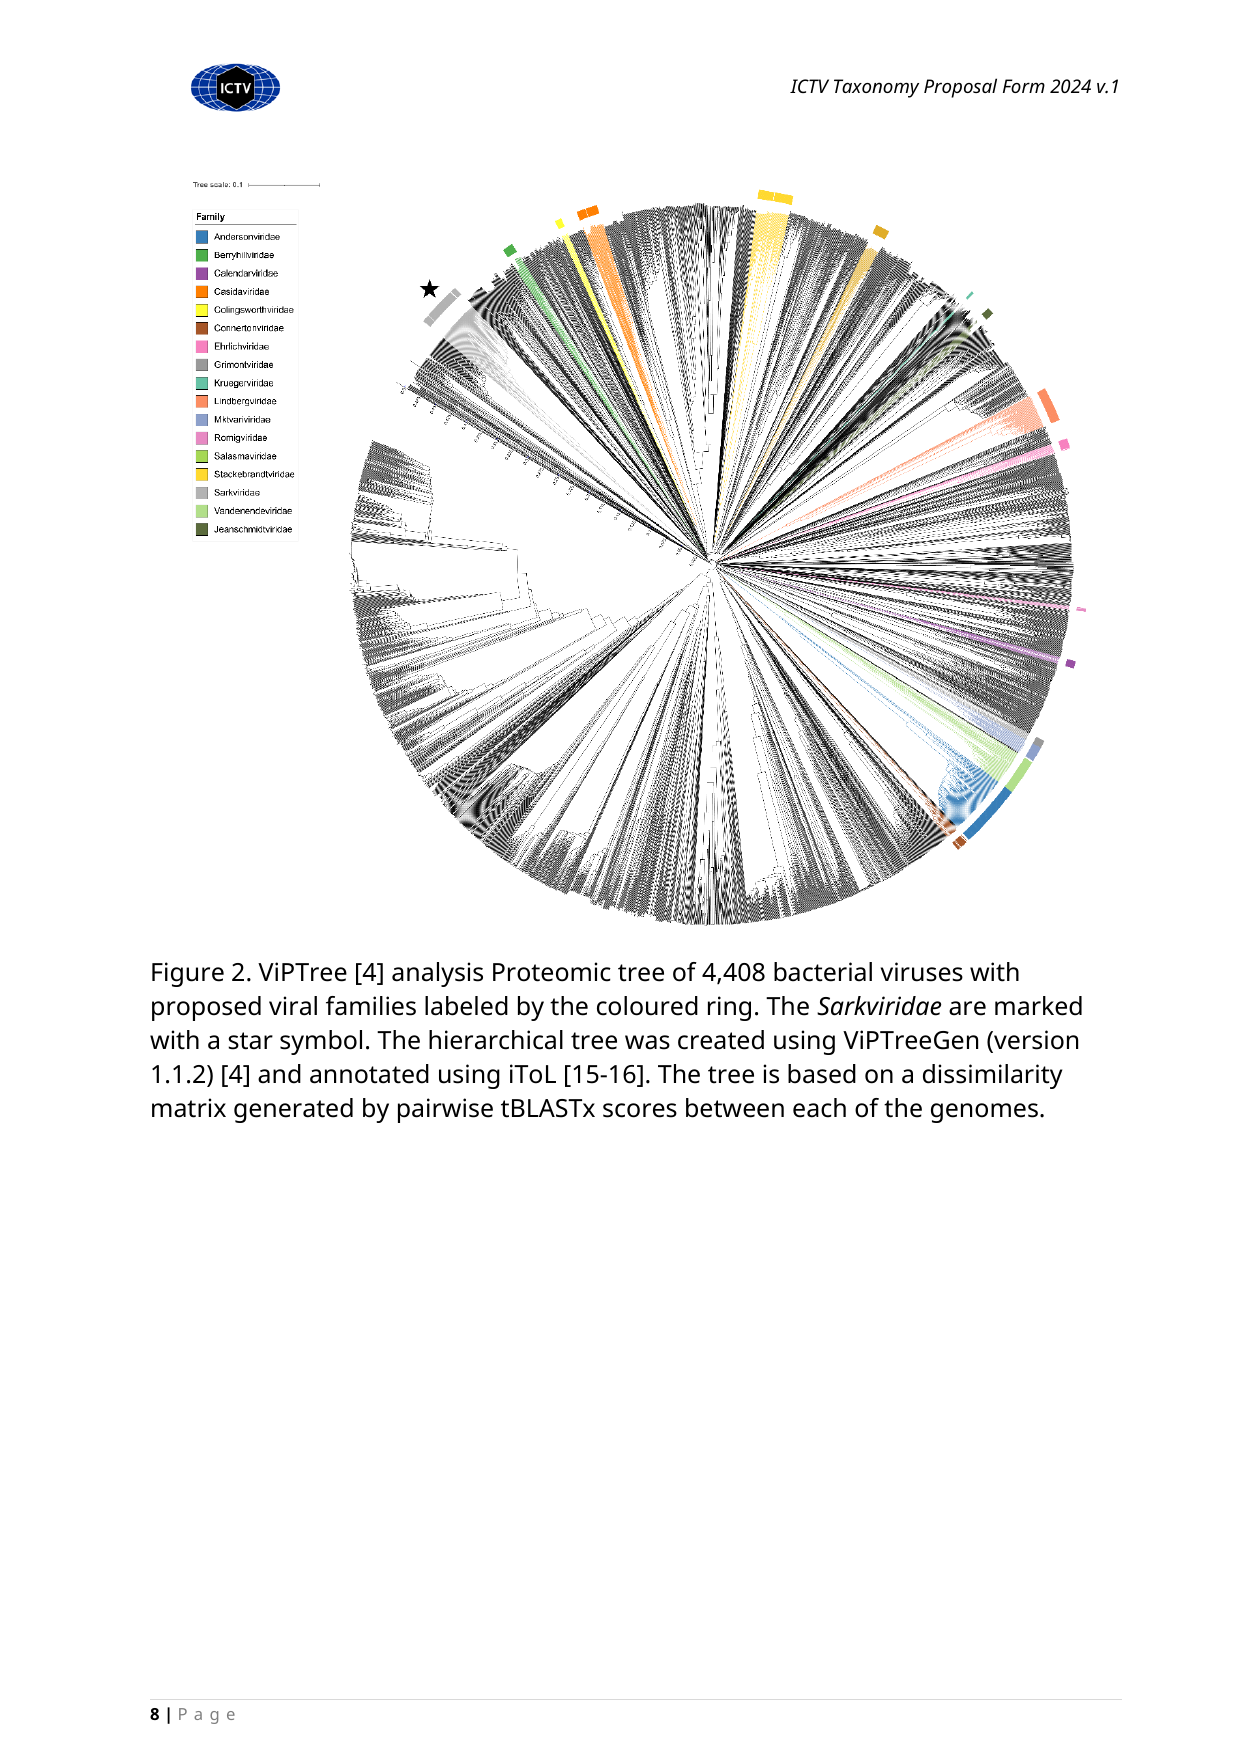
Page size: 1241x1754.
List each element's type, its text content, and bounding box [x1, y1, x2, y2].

picture [190, 56, 282, 113]
picture [150, 150, 1123, 955]
text Figure 2. ViPTree [4] analysis Proteomic tree of 4,408 bacterial viruses with proposed viral families labeled by the coloured ring. The Sarkviridae are marked with a star symbol. The hierarchical tree was created using ViPTreeGen (version 1.1.2) [4] and annotated using iToL [15-16]. The tree is based on a dissimilarity matrix generated by pairwise tBLASTx scores between each of the genomes. [150, 955, 1122, 1125]
